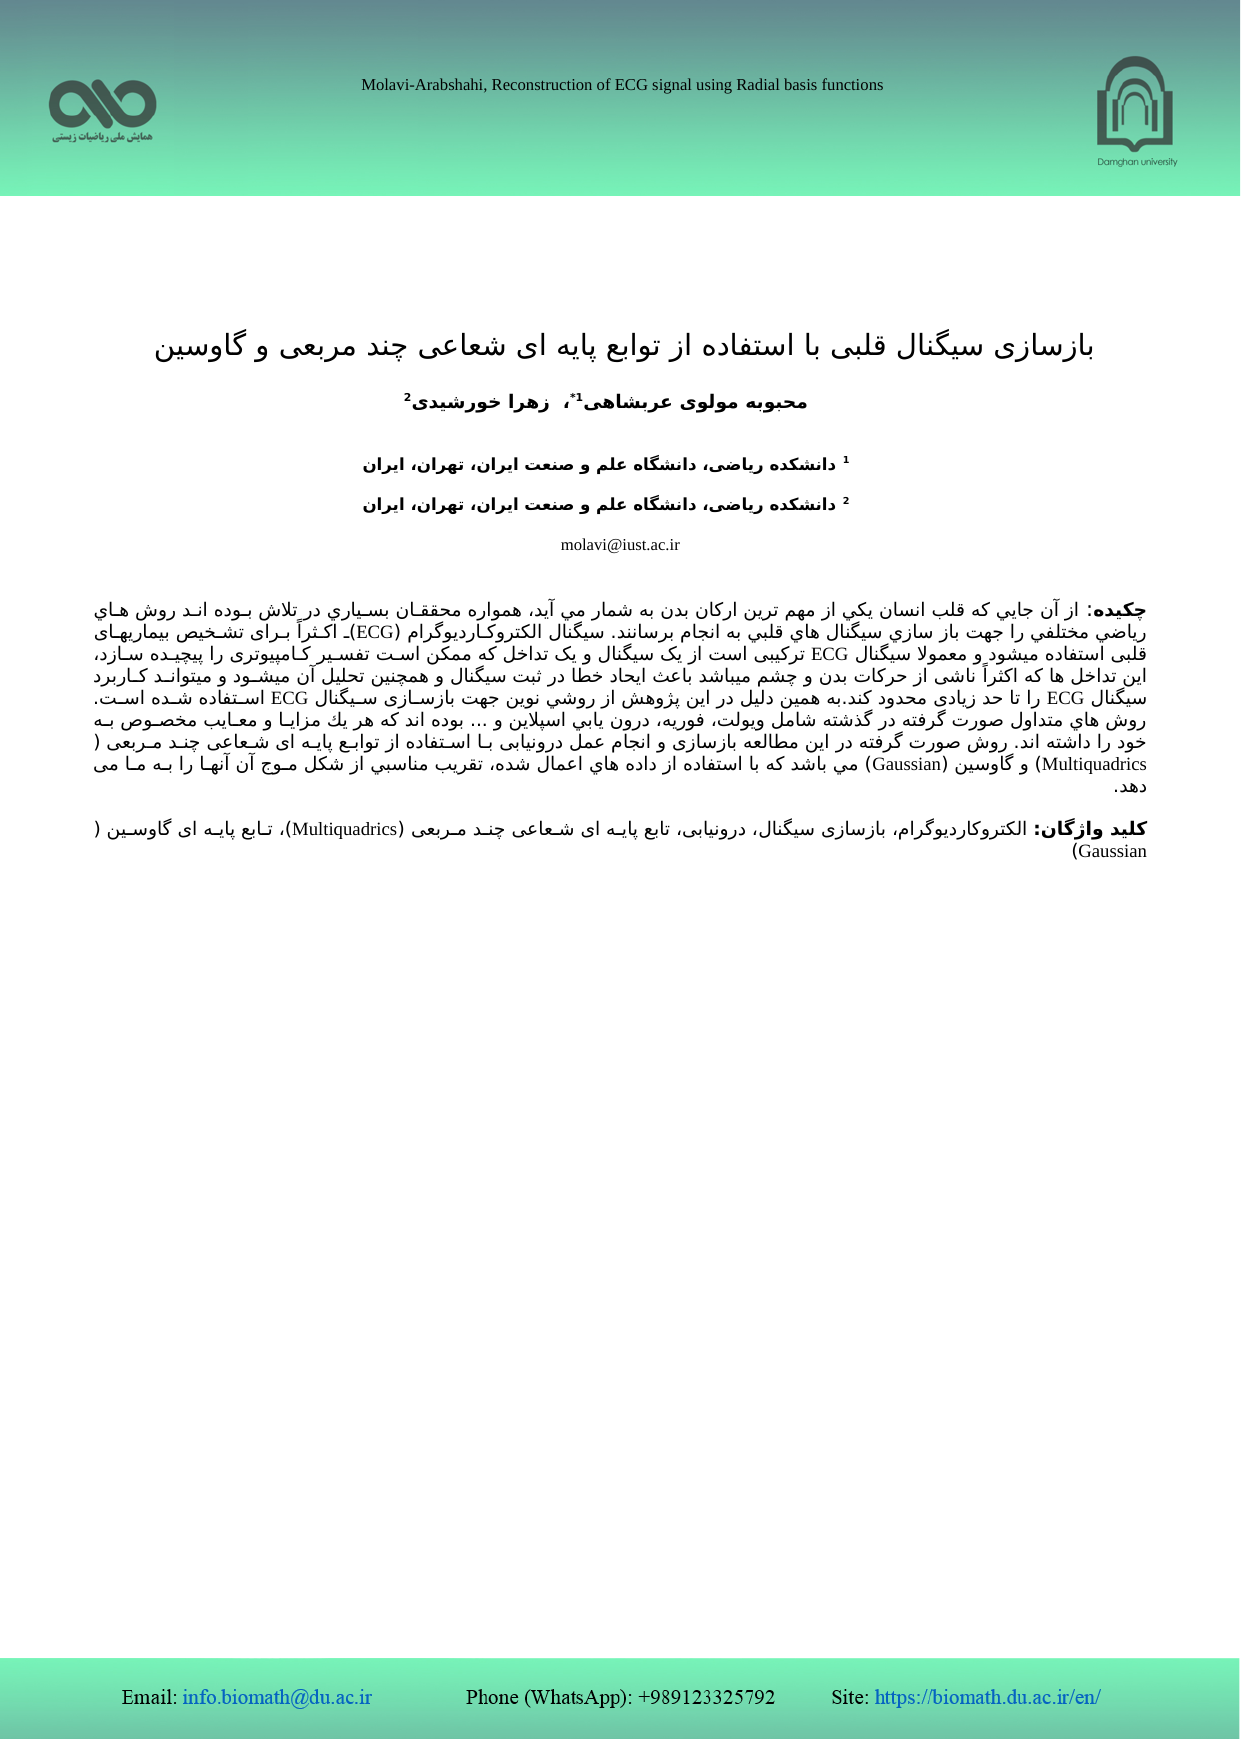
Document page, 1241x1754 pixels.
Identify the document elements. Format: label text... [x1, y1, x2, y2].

text 2 دانشکده ریاضی، دانشگاه علم و صنعت ایران، تهران، ایران [93, 495, 1147, 514]
picture [0, 0, 1241, 196]
text 1 دانشکده ریاضی، دانشگاه علم و صنعت ایران، تهران، ایران [93, 455, 1147, 474]
picture [0, 1658, 1240, 1739]
text چکیده: از آن جايي كه قلب انسان يكي از مهم ترين اركان بدن به شمار مي آيد، همواره محققان بسياري در تلاش بوده اند روش هاي رياضي مختلفي را جهت باز سازي سيگنال هاي قلبي به انجام برسانند. سیگنال الکتروکارديوگرام (ECG) اکثراً برای تشخیص بیماریهای قلبی استفاده میشود و معمولا سیگنال ECG ترکیبی است از يک سیگنال و يک تداخل که ممکن است تفسیر کامپیوتری را پیچیده سازد، اين تداخل ها که اکثراً ناشی از حرکات بدن و چشم میباشد باعث ايحاد خطا در ثبت سیگنال و همچنین تحلیل آن میشود و میتواند کاربرد سیگنال ECG را تا حد زيادی محدود کند.به همين دليل در اين پژوهش از روشي نوين جهت بازسازی سيگنال ECG استفاده شده است. روش هاي متداول صورت گرفته در گذشته شامل ويولت، فوريه، درون يابي اسپلاين و ... بوده اند كه هر يك مزايا و معايب مخصوص به خود را داشته اند. روش صورت گرفته در اين مطالعه بازسازی و انجام عمل درونیابی با استفاده از توابع پایه ای شعاعی چند مربعی (Multiquadrics) و گاوسین (Gaussian) مي باشد كه با استفاده از داده هاي اعمال شده، تقريب مناسبي از شكل موج آن آنها را به ما می دهد. [93, 597, 1147, 796]
text molavi@iust.ac.ir [93, 535, 1147, 554]
title بازسازی سیگنال قلبی با استفاده از توابع پایه ای شعاعی چند مربعی و گاوسین [93, 328, 1147, 362]
text محبوبه مولوی عربشاهی1*، زهرا خورشیدی2 [93, 391, 1147, 413]
text کلید واژگان: الکتروکارديوگرام، بازسازی سیگنال، درونیابی، تابع پایه ای شعاعی چند مربعی (Multiquadrics)، تابع پایه ای گاوسین (Gaussian) [93, 818, 1147, 862]
